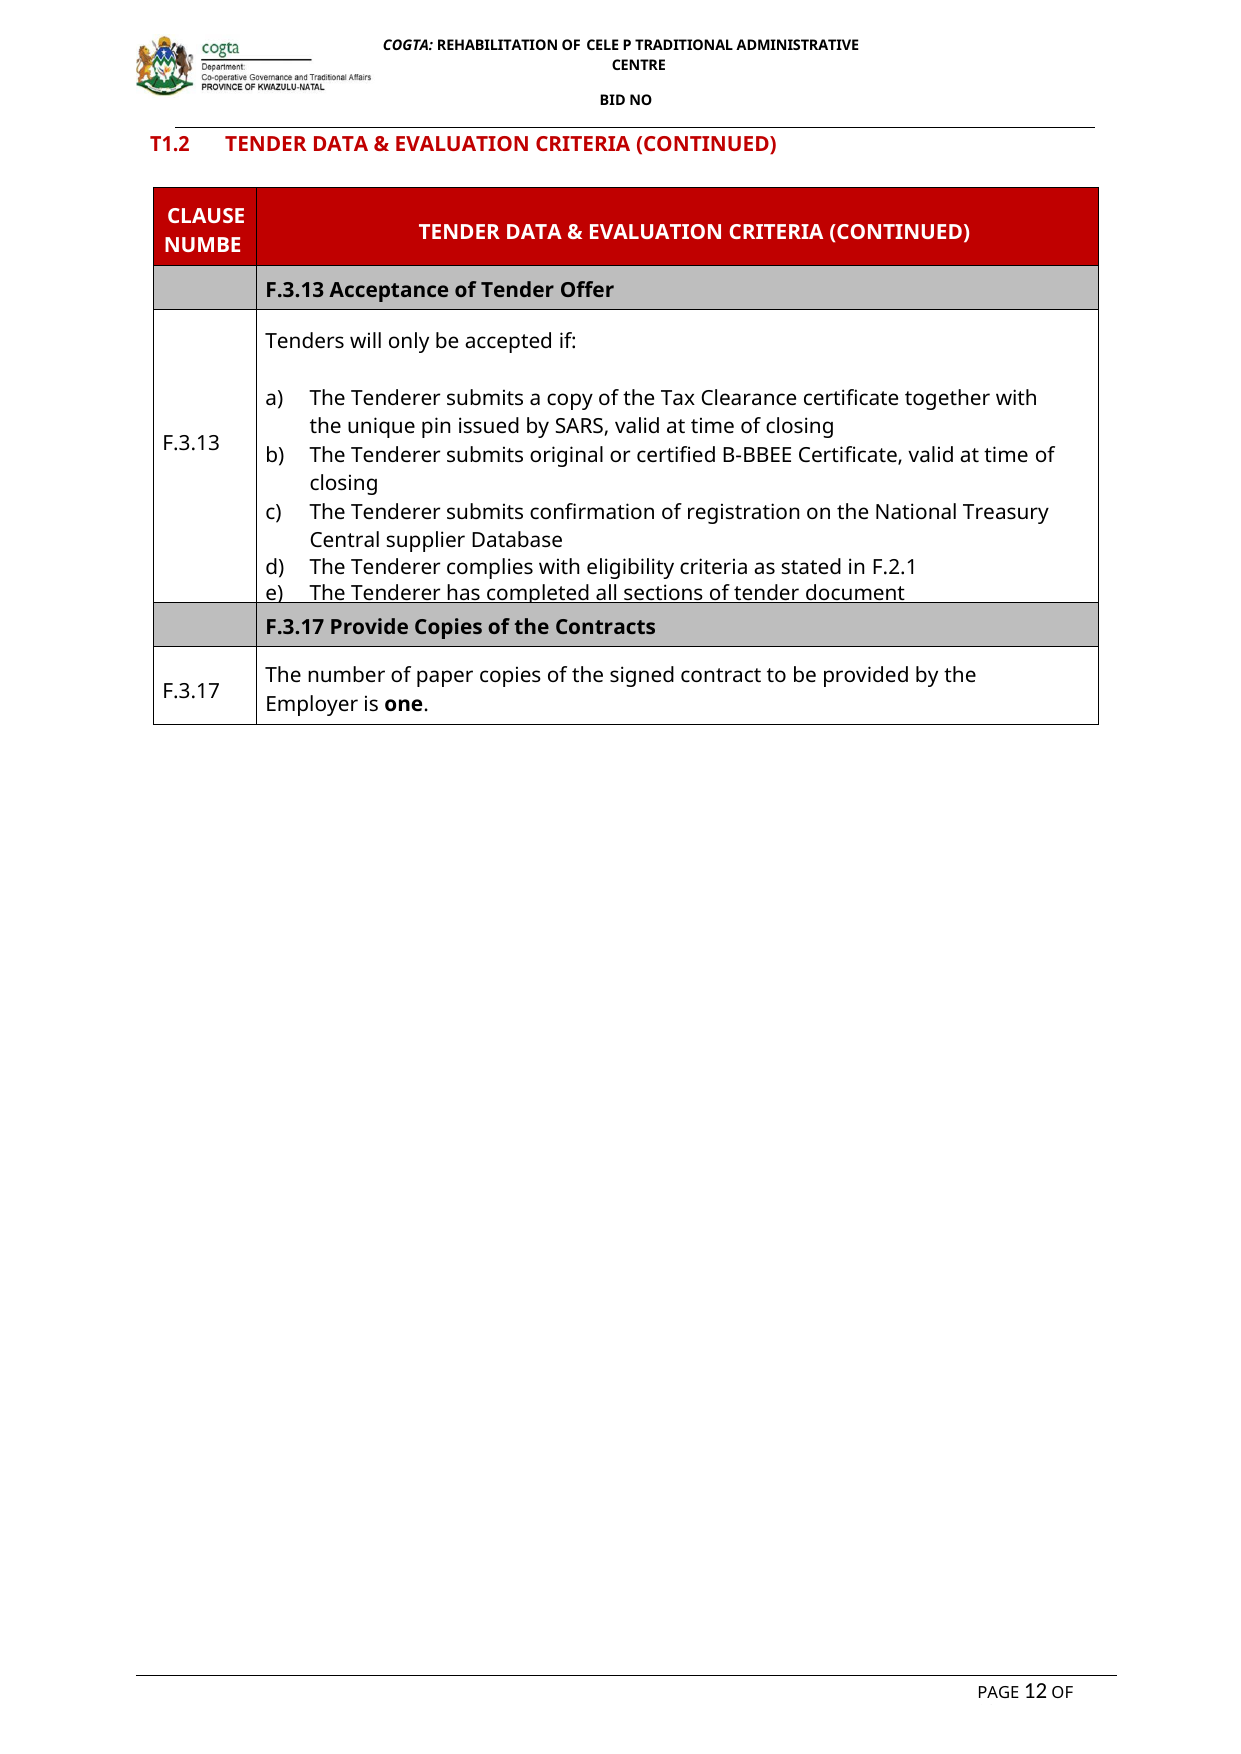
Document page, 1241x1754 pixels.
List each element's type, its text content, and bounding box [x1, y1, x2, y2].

table_cell The number of paper copies of the signed contract to be provided by the Employer is one. [257, 647, 1098, 724]
table_cell [154, 603, 256, 646]
table_cell [154, 266, 256, 309]
table_header TENDER DATA & EVALUATION CRITERIA (CONTINUED) [257, 188, 1098, 265]
table_cell Tenders will only be accepted if: The Tenderer submits a copy of the Tax Clearance certificate together with the unique pin issued by SARS, valid at time of closing The Tenderer submits original or certified B-BBEE Certificate, valid at time of closing The Tenderer submits confirmation of registration on the National Treasury Central supplier Database The Tenderer complies with eligibility criteria as stated in F.2.1 The Tenderer has completed all sections of tender document [257, 310, 1098, 602]
picture [136, 34, 379, 100]
table_header CLAUSE NUMBER [154, 188, 256, 265]
table_cell F.3.17 [154, 647, 256, 724]
table_cell F.3.13 [154, 310, 256, 602]
table_cell F.3.17 Provide Copies of the Contracts [257, 603, 1098, 646]
subtitle T1.2 TENDER DATA & EVALUATION CRITERIA (CONTINUED) [150, 131, 1093, 156]
table_cell F.3.13 Acceptance of Tender Offer [257, 266, 1098, 309]
